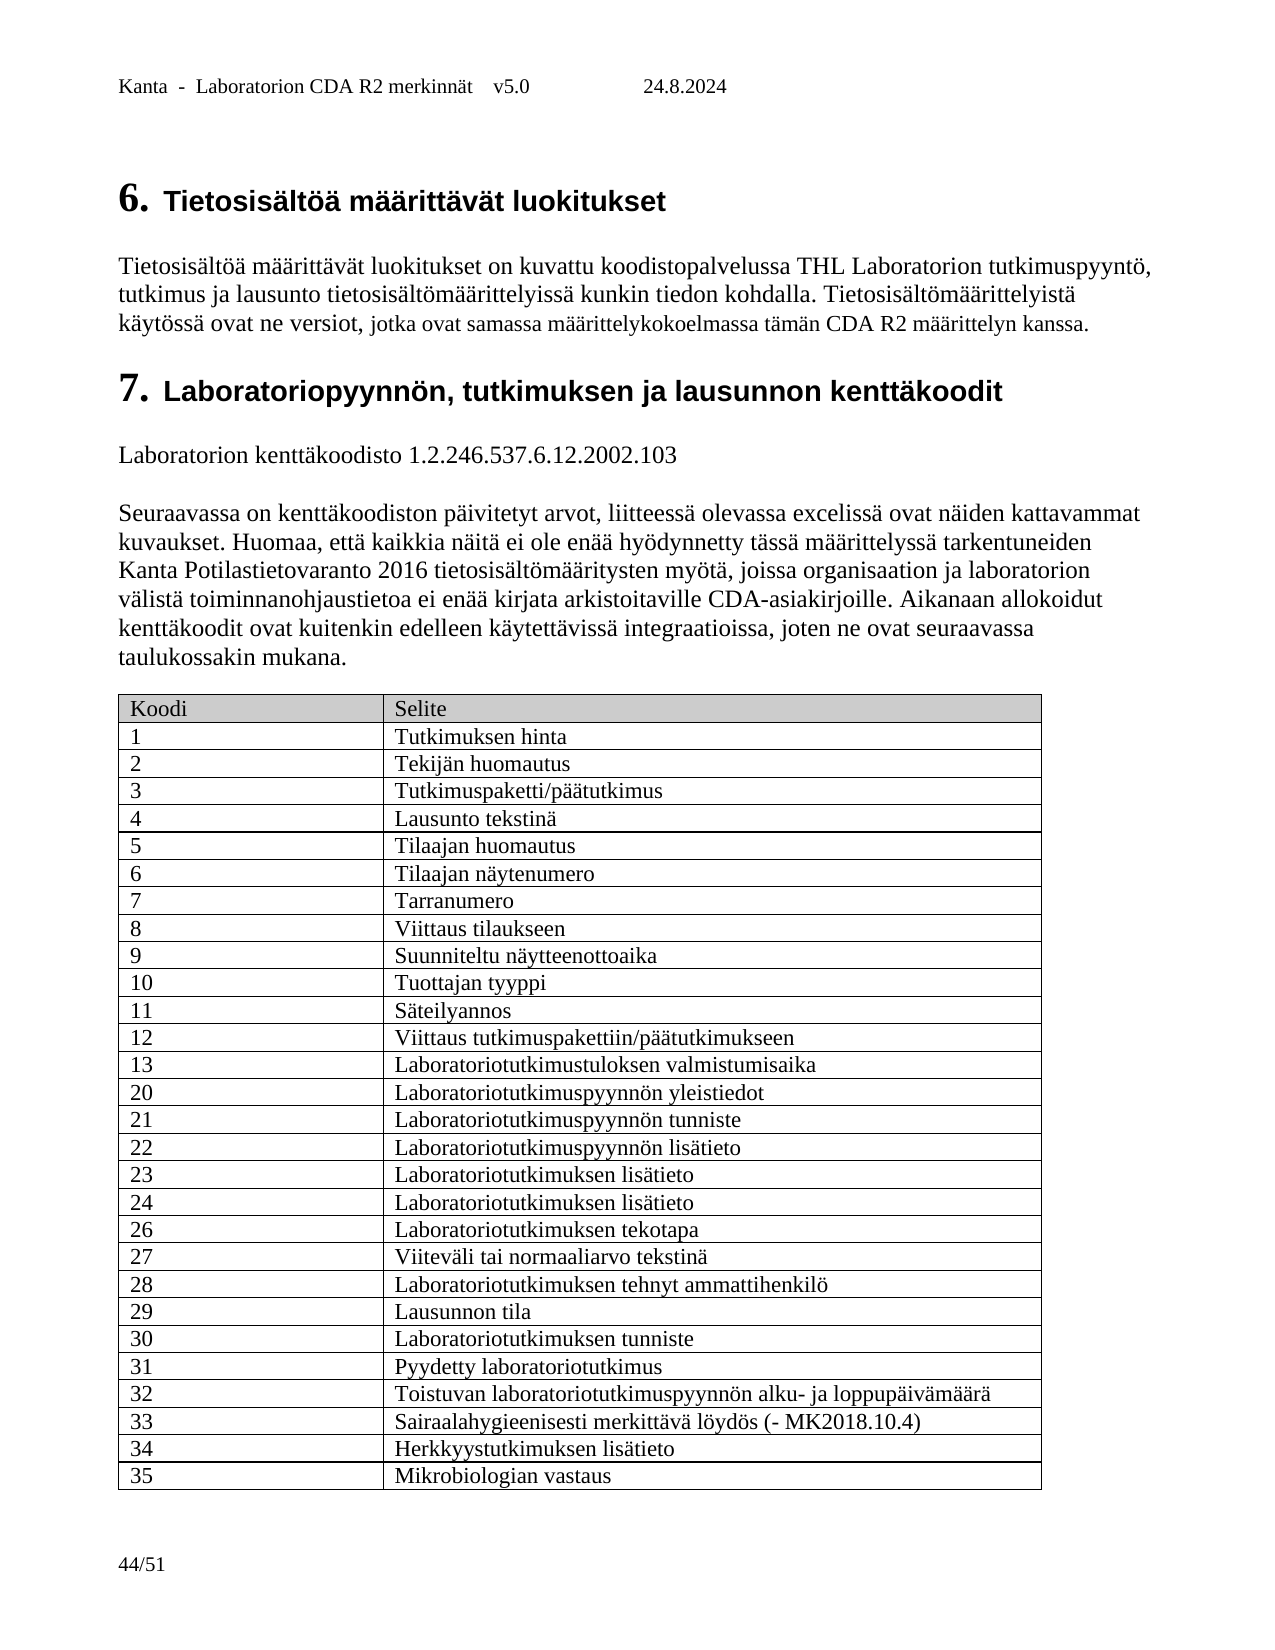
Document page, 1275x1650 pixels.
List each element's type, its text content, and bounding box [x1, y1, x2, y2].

table_cell Toistuvan laboratoriotutkimuspyynnön alku- ja loppupäivämäärä [384, 1380, 1041, 1407]
table_cell Viittaus tutkimuspakettiin/päätutkimukseen [384, 1024, 1041, 1051]
table_cell Suunniteltu näytteenottoaika [384, 942, 1041, 968]
table_cell Laboratoriotutkimuksen lisätieto [384, 1161, 1041, 1187]
table_cell Lausunnon tila [384, 1298, 1041, 1324]
table_cell Tutkimuksen hinta [384, 723, 1041, 749]
table_cell 3 [119, 778, 383, 804]
table_cell 33 [119, 1408, 383, 1434]
table_cell Säteilyannos [384, 997, 1041, 1023]
table_cell Laboratoriotutkimuksen tehnyt ammattihenkilö [384, 1271, 1041, 1297]
table_cell 34 [119, 1435, 383, 1461]
table_cell 13 [119, 1052, 383, 1078]
table_cell Mikrobiologian vastaus [384, 1463, 1041, 1489]
table_cell Laboratoriotutkimustuloksen valmistumisaika [384, 1052, 1041, 1078]
subtitle Tietosisältöä määrittävät luokitukset [118, 173, 1157, 221]
table_cell Viiteväli tai normaaliarvo tekstinä [384, 1243, 1041, 1270]
table_cell Laboratoriotutkimuspyynnön lisätieto [384, 1134, 1041, 1160]
table_cell 7 [119, 887, 383, 913]
table_cell 28 [119, 1271, 383, 1297]
text Seuraavassa on kenttäkoodiston päivitetyt arvot, liitteessä olevassa excelissä ovat näiden kattavammat kuvaukset. Huomaa, että kaikkia näitä ei ole enää hyödynnetty tässä määrittelyssä tarkentuneiden Kanta Potilastietovaranto 2016 tietosisältömääritysten myötä, joissa organisaation ja laboratorion välistä toiminnanohjaustietoa ei enää kirjata arkistoitaville CDA-asiakirjoille. Aikanaan allokoidut kenttäkoodit ovat kuitenkin edelleen käytettävissä integraatioissa, joten ne ovat seuraavassa taulukossakin mukana. [118, 498, 1157, 670]
table_cell Laboratoriotutkimuksen tunniste [384, 1326, 1041, 1352]
table_cell Laboratoriotutkimuspyynnön tunniste [384, 1106, 1041, 1133]
table_cell 10 [119, 969, 383, 996]
table_cell Viittaus tilaukseen [384, 915, 1041, 941]
table_header Koodi [119, 695, 383, 722]
table_cell Sairaalahygieenisesti merkittävä löydös (- MK2018.10.4) [384, 1408, 1041, 1434]
table_cell 5 [119, 833, 383, 859]
table_cell 11 [119, 997, 383, 1023]
table_cell 9 [119, 942, 383, 968]
table_cell Lausunto tekstinä [384, 805, 1041, 831]
table_cell Laboratoriotutkimuksen tekotapa [384, 1216, 1041, 1242]
text Tietosisältöä määrittävät luokitukset on kuvattu koodistopalvelussa THL Laboratorion tutkimuspyyntö, tutkimus ja lausunto tietosisältömäärittelyissä kunkin tiedon kohdalla. Tietosisältömäärittelyistä käytössä ovat ne versiot, jotka ovat samassa määrittelykokoelmassa tämän CDA R2 määrittelyn kanssa. [118, 251, 1157, 337]
table_cell 27 [119, 1243, 383, 1270]
table_cell 29 [119, 1298, 383, 1324]
table_cell Pyydetty laboratoriotutkimus [384, 1353, 1041, 1379]
table_cell Tuottajan tyyppi [384, 969, 1041, 996]
table_cell Tilaajan huomautus [384, 833, 1041, 859]
table_header Selite [384, 695, 1041, 722]
table_cell 30 [119, 1326, 383, 1352]
subtitle Laboratoriopyynnön, tutkimuksen ja lausunnon kenttäkoodit [118, 362, 1157, 410]
table_cell Herkkyystutkimuksen lisätieto [384, 1435, 1041, 1461]
table_cell Tutkimuspaketti/päätutkimus [384, 778, 1041, 804]
table_cell 4 [119, 805, 383, 831]
table_cell Laboratoriotutkimuspyynnön yleistiedot [384, 1079, 1041, 1105]
table_cell 24 [119, 1189, 383, 1215]
table_cell 20 [119, 1079, 383, 1105]
table_cell 31 [119, 1353, 383, 1379]
table_cell 32 [119, 1380, 383, 1407]
table_cell 21 [119, 1106, 383, 1133]
table_cell 12 [119, 1024, 383, 1051]
table_cell 23 [119, 1161, 383, 1187]
table_cell 35 [119, 1463, 383, 1489]
table_cell Tekijän huomautus [384, 750, 1041, 777]
table_cell Tarranumero [384, 887, 1041, 913]
table_cell 6 [119, 860, 383, 886]
table_cell 26 [119, 1216, 383, 1242]
table_cell 22 [119, 1134, 383, 1160]
table_cell Tilaajan näytenumero [384, 860, 1041, 886]
text Laboratorion kenttäkoodisto 1.2.246.537.6.12.2002.103 [118, 440, 1157, 469]
table_cell 2 [119, 750, 383, 777]
table_cell 1 [119, 723, 383, 749]
table_cell 8 [119, 915, 383, 941]
table_cell Laboratoriotutkimuksen lisätieto [384, 1189, 1041, 1215]
